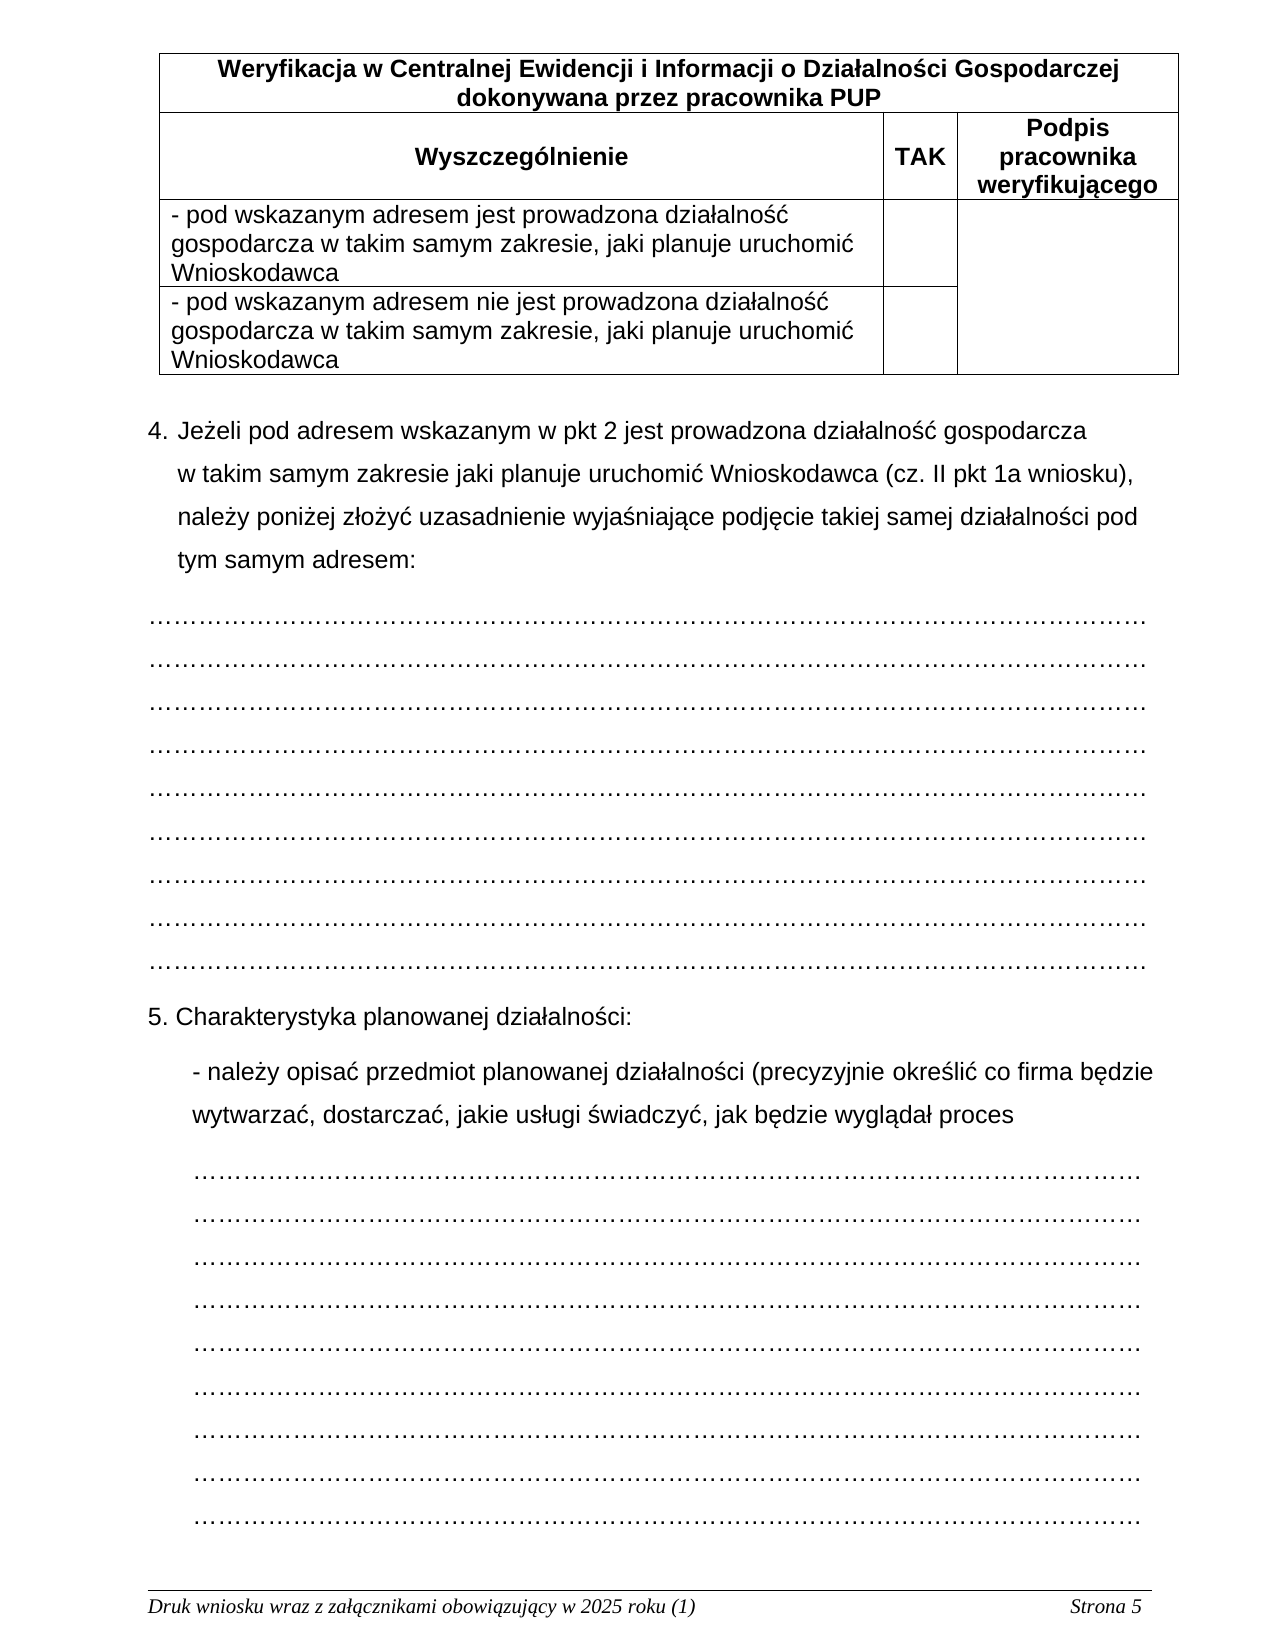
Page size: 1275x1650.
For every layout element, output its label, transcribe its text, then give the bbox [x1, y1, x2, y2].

table_header Weryfikacja w Centralnej Ewidencji i Informacji o Działalności Gospodarczej dokonywana przez pracownika PUP [160, 54, 1178, 112]
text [192, 1156, 1157, 1529]
table_cell [958, 200, 1178, 373]
table_cell Wyszczególnienie [160, 113, 883, 199]
list Jeżeli pod adresem wskazanym w pkt 2 jest prowadzona działalność gospodarcza w takim samym zakresie jaki planuje uruchomić Wnioskodawca (cz. II pkt 1a wniosku), należy poniżej złożyć uzasadnienie wyjaśniające podjęcie takiej samej działalności pod tym samym adresem: [148, 416, 1157, 574]
text ……………………………………………………………………………………………………………………………………………………………………………………………………………………………………………………………………………………………………………………………………………………………………………………………………………………………………………………………………………………………………………………………………………………………………………………………………………………………………………………………………………………………………………………………………………………………………………………………………………………………………………………………………………………………………………………………………………………………………………………………… [148, 601, 1157, 974]
table_cell Podpis pracownika weryfikującego [958, 113, 1178, 199]
table_cell TAK [884, 113, 957, 199]
text 5. Charakterystyka planowanej działalności: [148, 1001, 1157, 1030]
table_cell - pod wskazanym adresem jest prowadzona działalność gospodarcza w takim samym zakresie, jaki planuje uruchomić Wnioskodawca [160, 200, 883, 286]
table_cell [884, 287, 957, 373]
text - należy opisać przedmiot planowanej działalności (precyzyjnie określić co firma będzie wytwarzać, dostarczać, jakie usługi świadczyć, jak będzie wyglądał proces [192, 1057, 1157, 1129]
table_cell - pod wskazanym adresem nie jest prowadzona działalność gospodarcza w takim samym zakresie, jaki planuje uruchomić Wnioskodawca [160, 287, 883, 373]
table_cell [884, 200, 957, 286]
